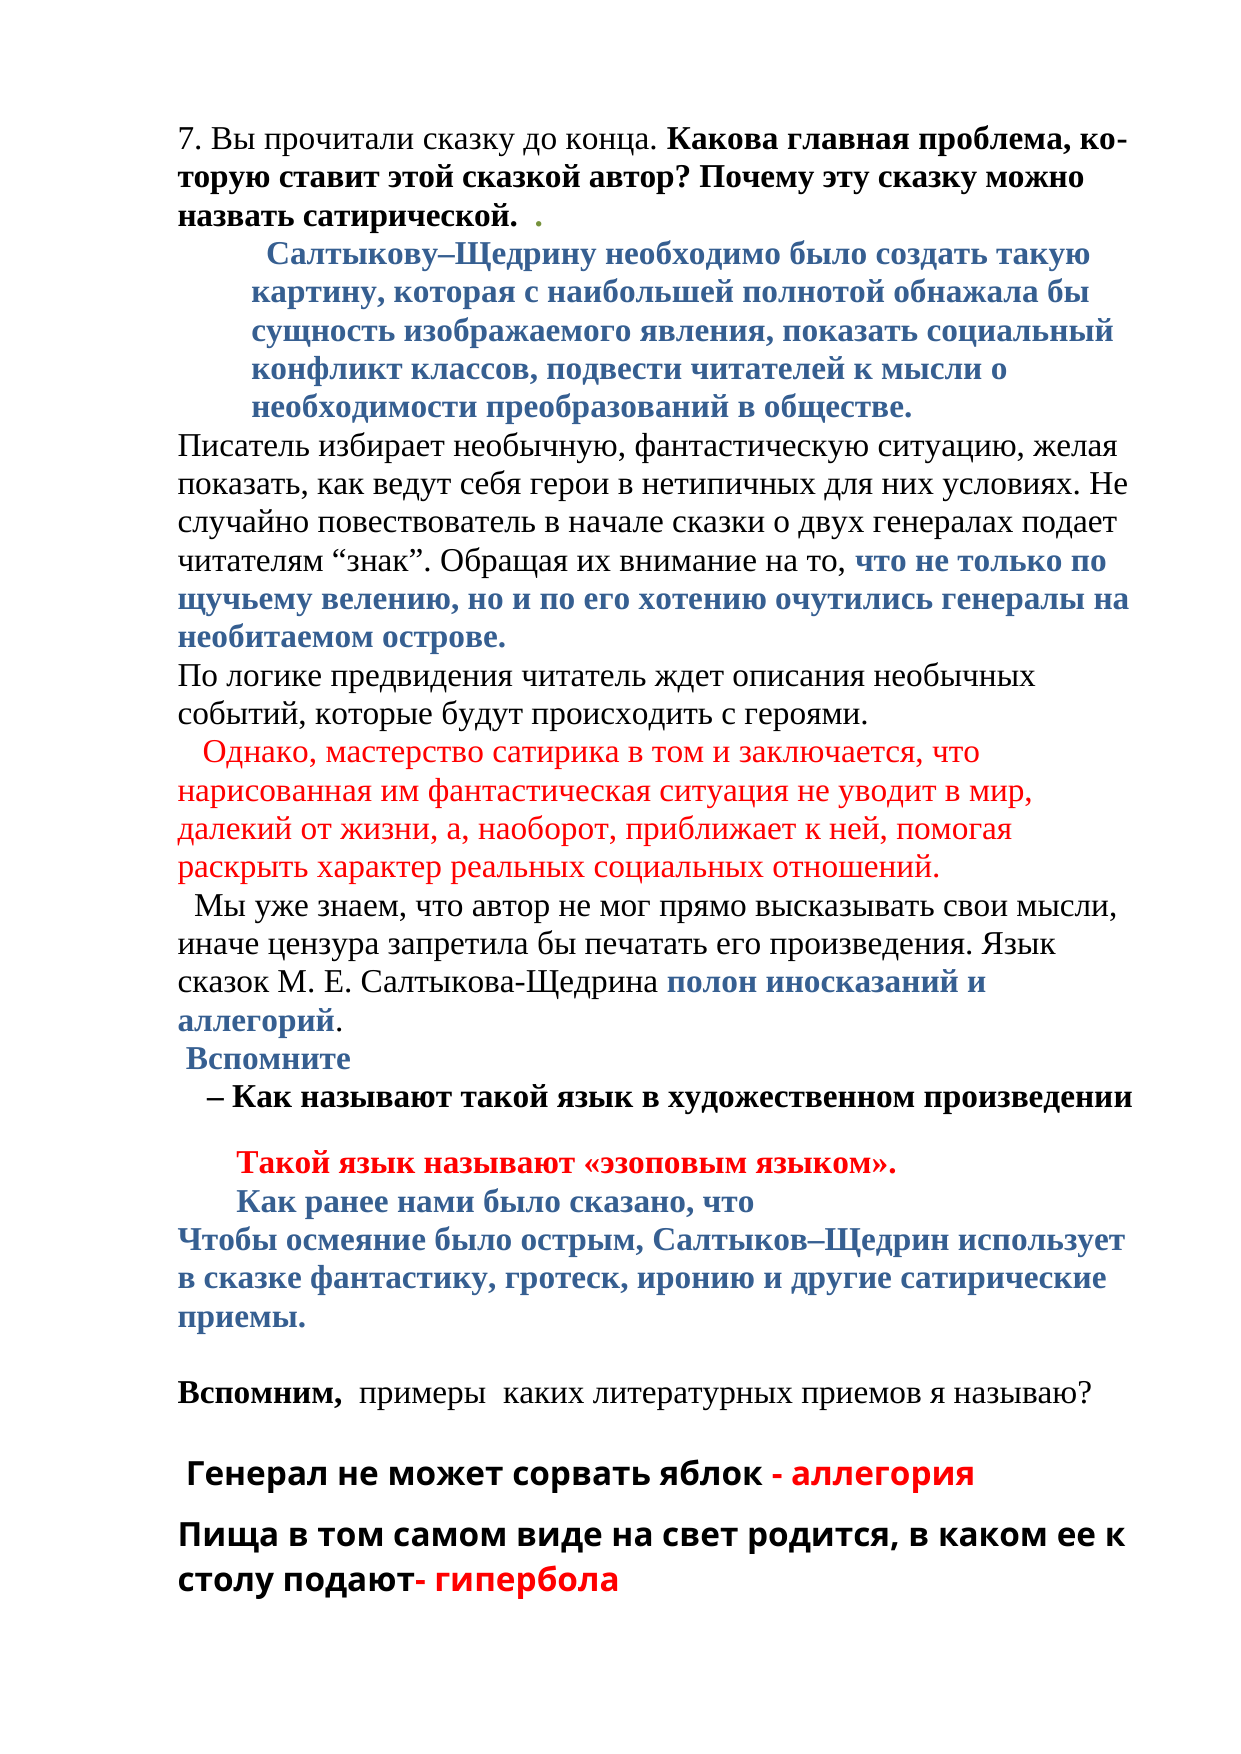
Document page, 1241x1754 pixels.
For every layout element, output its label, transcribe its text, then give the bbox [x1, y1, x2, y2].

text По логике предвидения читатель ждет описания необычных событий, которые будут происходить с героями. [177, 655, 1152, 731]
text Чтобы осмеяние было острым, Салтыков–Щедрин использует в сказке фантастику, гротеск, иронию и другие сатирические приемы. [177, 1219, 1152, 1334]
text – Как называют такой язык в художественном произведении [177, 1076, 1152, 1115]
text Пища в том самом виде на свет родится, в каком ее к столу подают- гипербола [177, 1511, 1152, 1601]
text Мы уже знаем, что автор не мог прямо высказывать свои мысли, иначе цензура запретила бы печатать его произведения. Язык сказок М. Е. Салтыкова-Щедрина полон иносказаний и аллегорий. [177, 885, 1152, 1038]
text Генерал не может сорвать яблок - аллегория [177, 1449, 1152, 1495]
text Такой язык называют «эзоповым языком». [236, 1143, 1152, 1181]
text Однако, мастерство сатирика в том и заключается, что нарисованная им фантастическая ситуация не уводит в мир, далекий от жизни, а, наоборот, приближает к ней, помогая раскрыть характер реальных социальных отношений. [177, 731, 1152, 885]
text Как ранее нами было сказано, что [236, 1181, 1152, 1219]
text Вспомним, примеры каких литературных приемов я называю? [177, 1373, 1152, 1411]
text Салтыкову–Щедрину необходимо было создать такую картину, которая с наибольшей полнотой обнажала бы сущность изображаемого явления, показать социальный конфликт классов, подвести читателей к мысли о необходимости преобразований в обществе. [251, 233, 1152, 425]
text Писатель избирает необычную, фантастическую ситуацию, желая показать, как ведут себя герои в нетипичных для них условиях. Не случайно повествователь в начале сказки о двух генералах подает читателям “знак”. Обращая их внимание на то, что не только по щучьему велению, но и по его хотению очутились генералы на необитаемом острове. [177, 425, 1152, 655]
text Вспомните [177, 1038, 1152, 1076]
text 7. Вы прочитали сказку до конца. Какова главная проблема, которую ставит этой сказкой автор? Почему эту сказку можно назвать сатирической. . [177, 118, 1152, 233]
